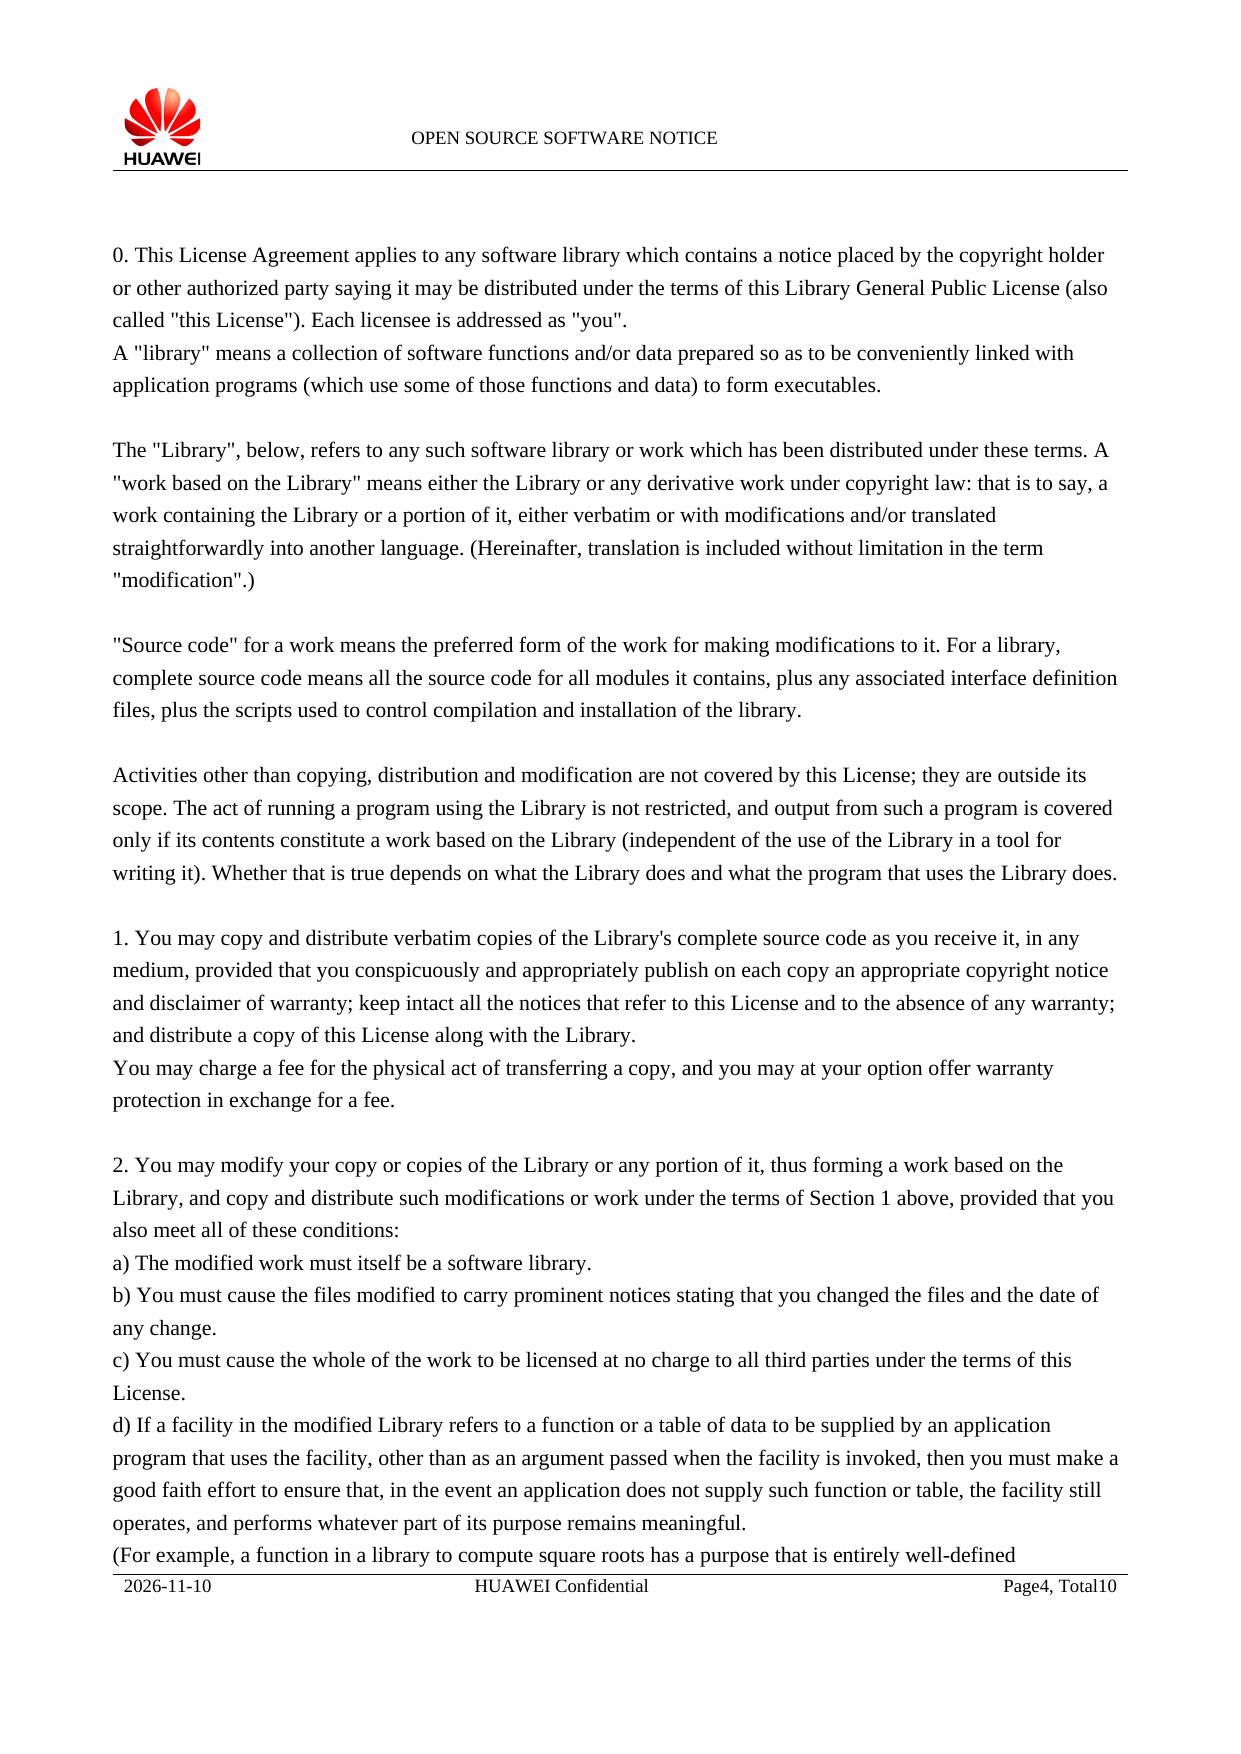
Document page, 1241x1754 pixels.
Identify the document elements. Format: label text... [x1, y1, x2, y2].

picture [124, 88, 201, 165]
